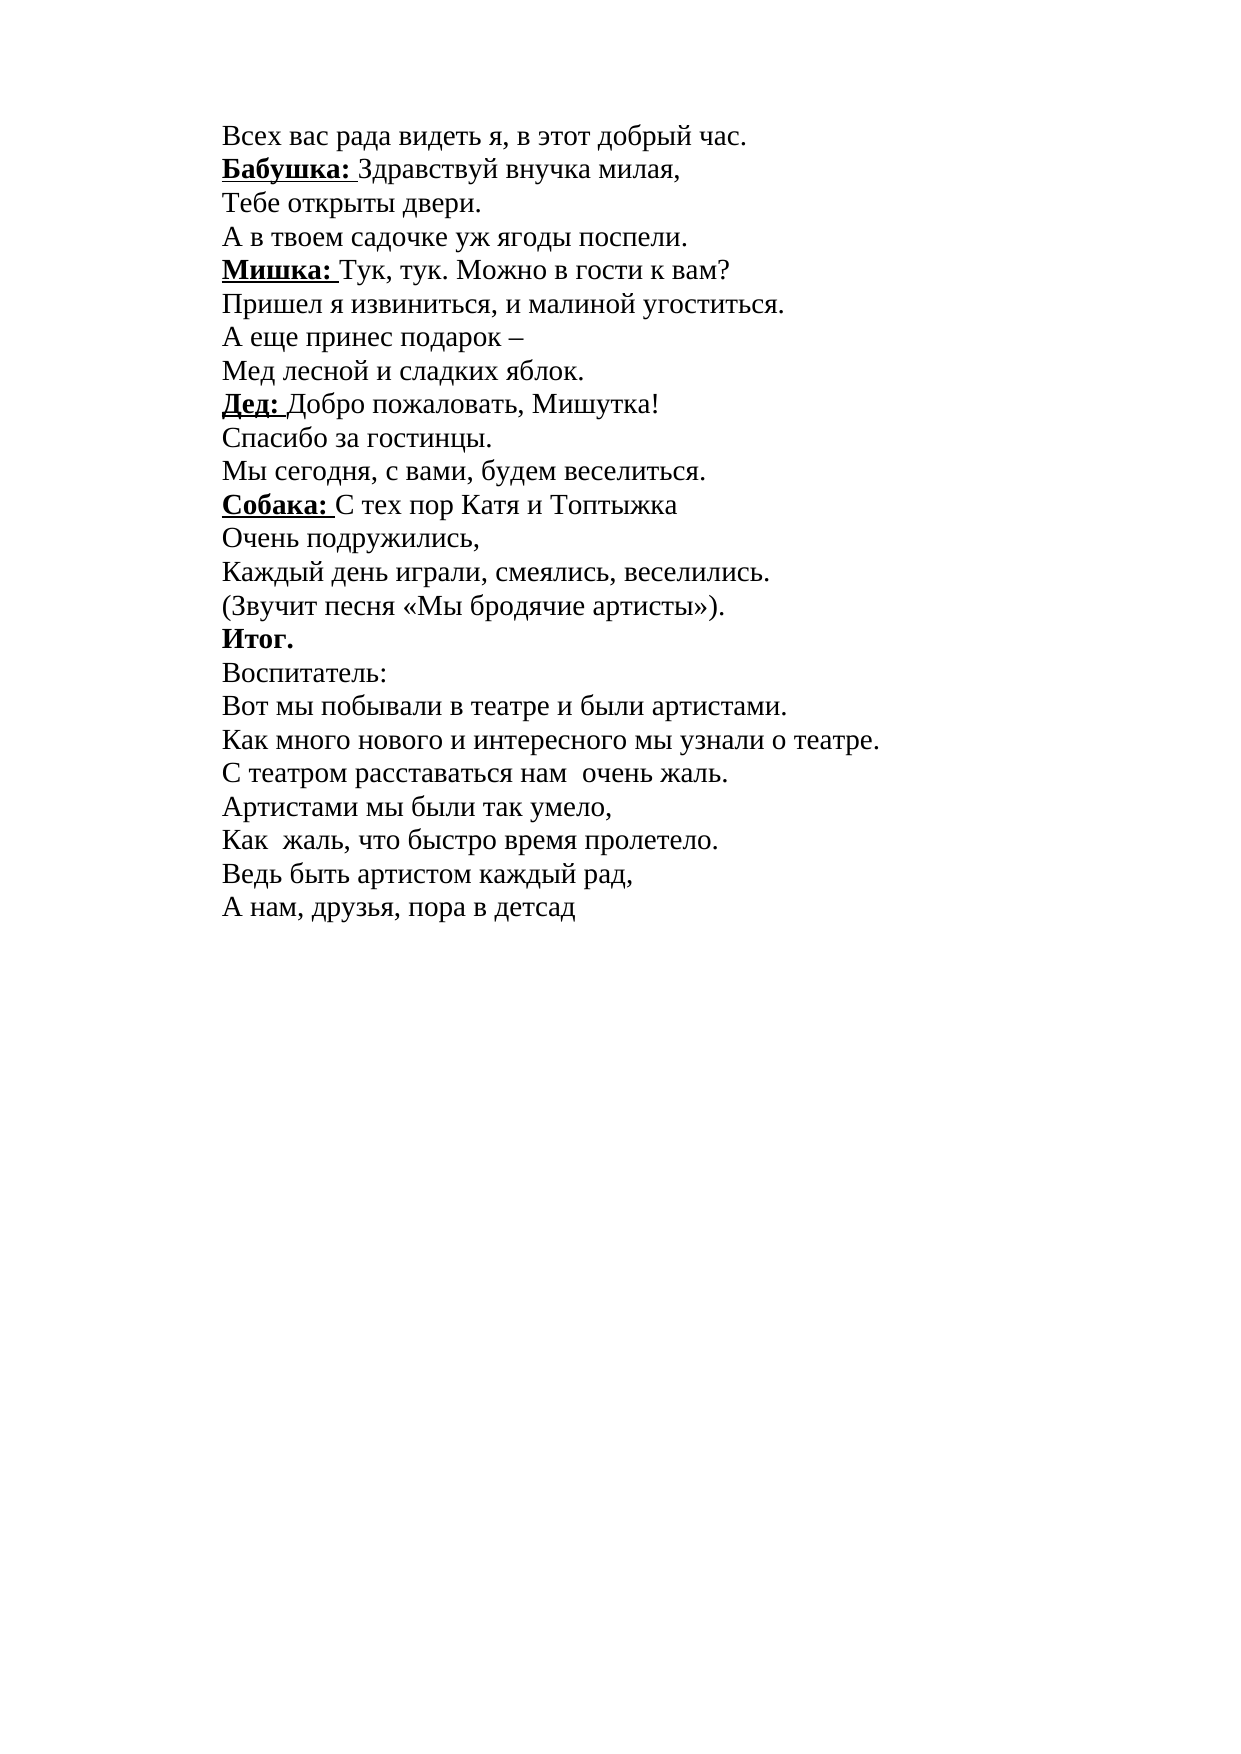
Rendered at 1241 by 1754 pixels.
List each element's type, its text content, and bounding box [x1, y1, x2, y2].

text Итог. [177, 621, 1152, 655]
text А еще принес подарок – [177, 319, 1152, 353]
text (Звучит песня «Мы бродячие артисты»). [177, 588, 1152, 621]
text А в твоем садочке уж ягоды поспели. [177, 219, 1152, 252]
text Мы сегодня, с вами, будем веселиться. [177, 453, 1152, 487]
text Ведь быть артистом каждый рад, [177, 856, 1152, 889]
text Бабушка: Здравствуй внучка милая, [177, 152, 1152, 185]
text Артистами мы были так умело, [177, 789, 1152, 822]
text Как много нового и интересного мы узнали о театре. [177, 722, 1152, 755]
text Мед лесной и сладких яблок. [177, 353, 1152, 386]
text Тебе открыты двери. [177, 185, 1152, 219]
text Каждый день играли, смеялись, веселились. [177, 554, 1152, 588]
text А нам, друзья, пора в детсад [177, 889, 1152, 923]
text Дед: Добро пожаловать, Мишутка! [177, 386, 1152, 420]
text Пришел я извиниться, и малиной угоститься. [177, 286, 1152, 319]
text С театром расставаться нам очень жаль. [177, 755, 1152, 789]
text Спасибо за гостинцы. [177, 420, 1152, 453]
text Вот мы побывали в театре и были артистами. [177, 688, 1152, 722]
text Воспитатель: [177, 655, 1152, 688]
text Собака: С тех пор Катя и Топтыжка [177, 487, 1152, 521]
text Всех вас рада видеть я, в этот добрый час. [177, 118, 1152, 152]
text Как жаль, что быстро время пролетело. [177, 822, 1152, 856]
text Мишка: Тук, тук. Можно в гости к вам? [177, 252, 1152, 286]
text Очень подружились, [177, 521, 1152, 554]
